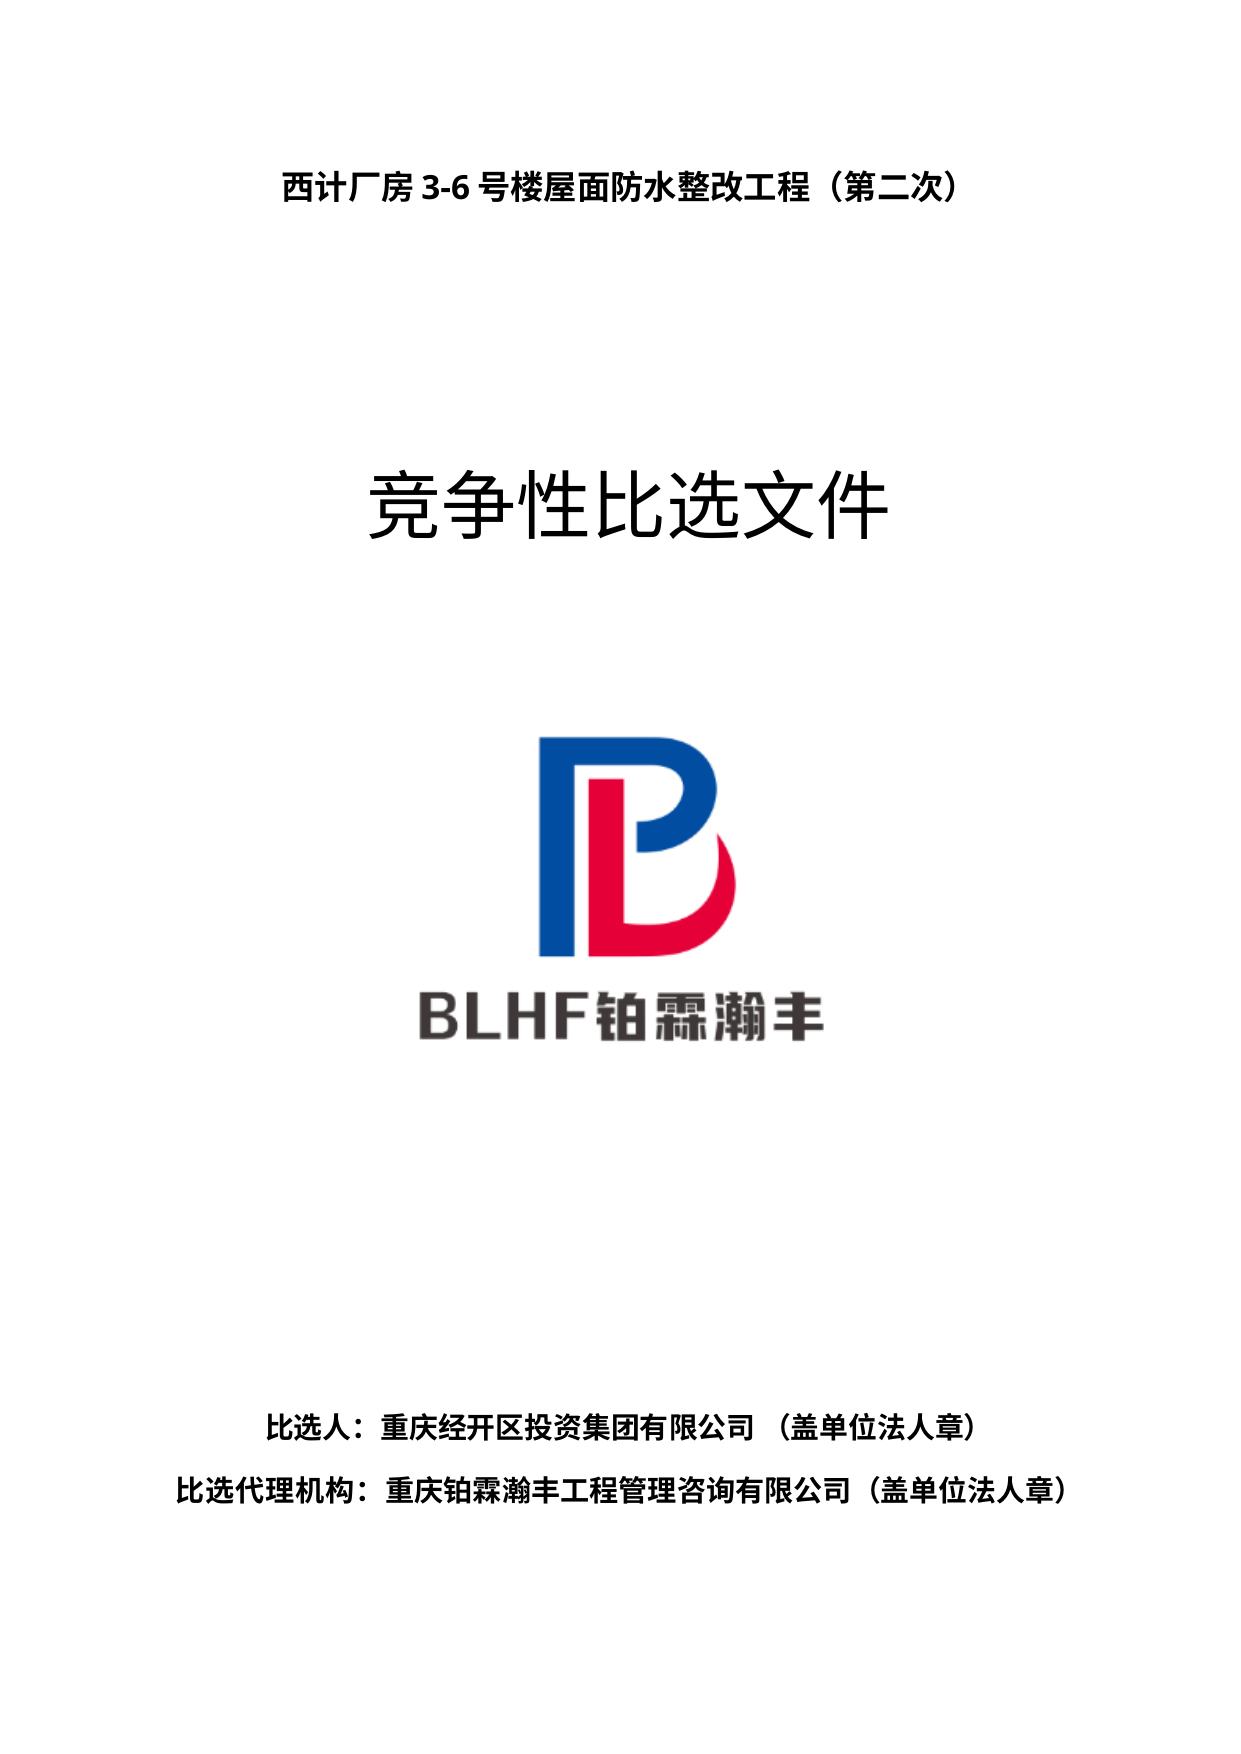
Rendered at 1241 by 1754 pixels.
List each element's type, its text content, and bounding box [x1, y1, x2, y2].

text 比选人：重庆经开区投资集团有限公司 （盖单位法人章） [136, 1404, 1122, 1447]
text 西计厂房3-6号楼屋面防水整改工程（第二次） [136, 161, 1122, 209]
text 竞争性比选文件 [136, 447, 1122, 555]
picture [384, 673, 874, 1096]
text 比选代理机构：重庆铂霖瀚丰工程管理咨询有限公司（盖单位法人章） [136, 1468, 1122, 1510]
